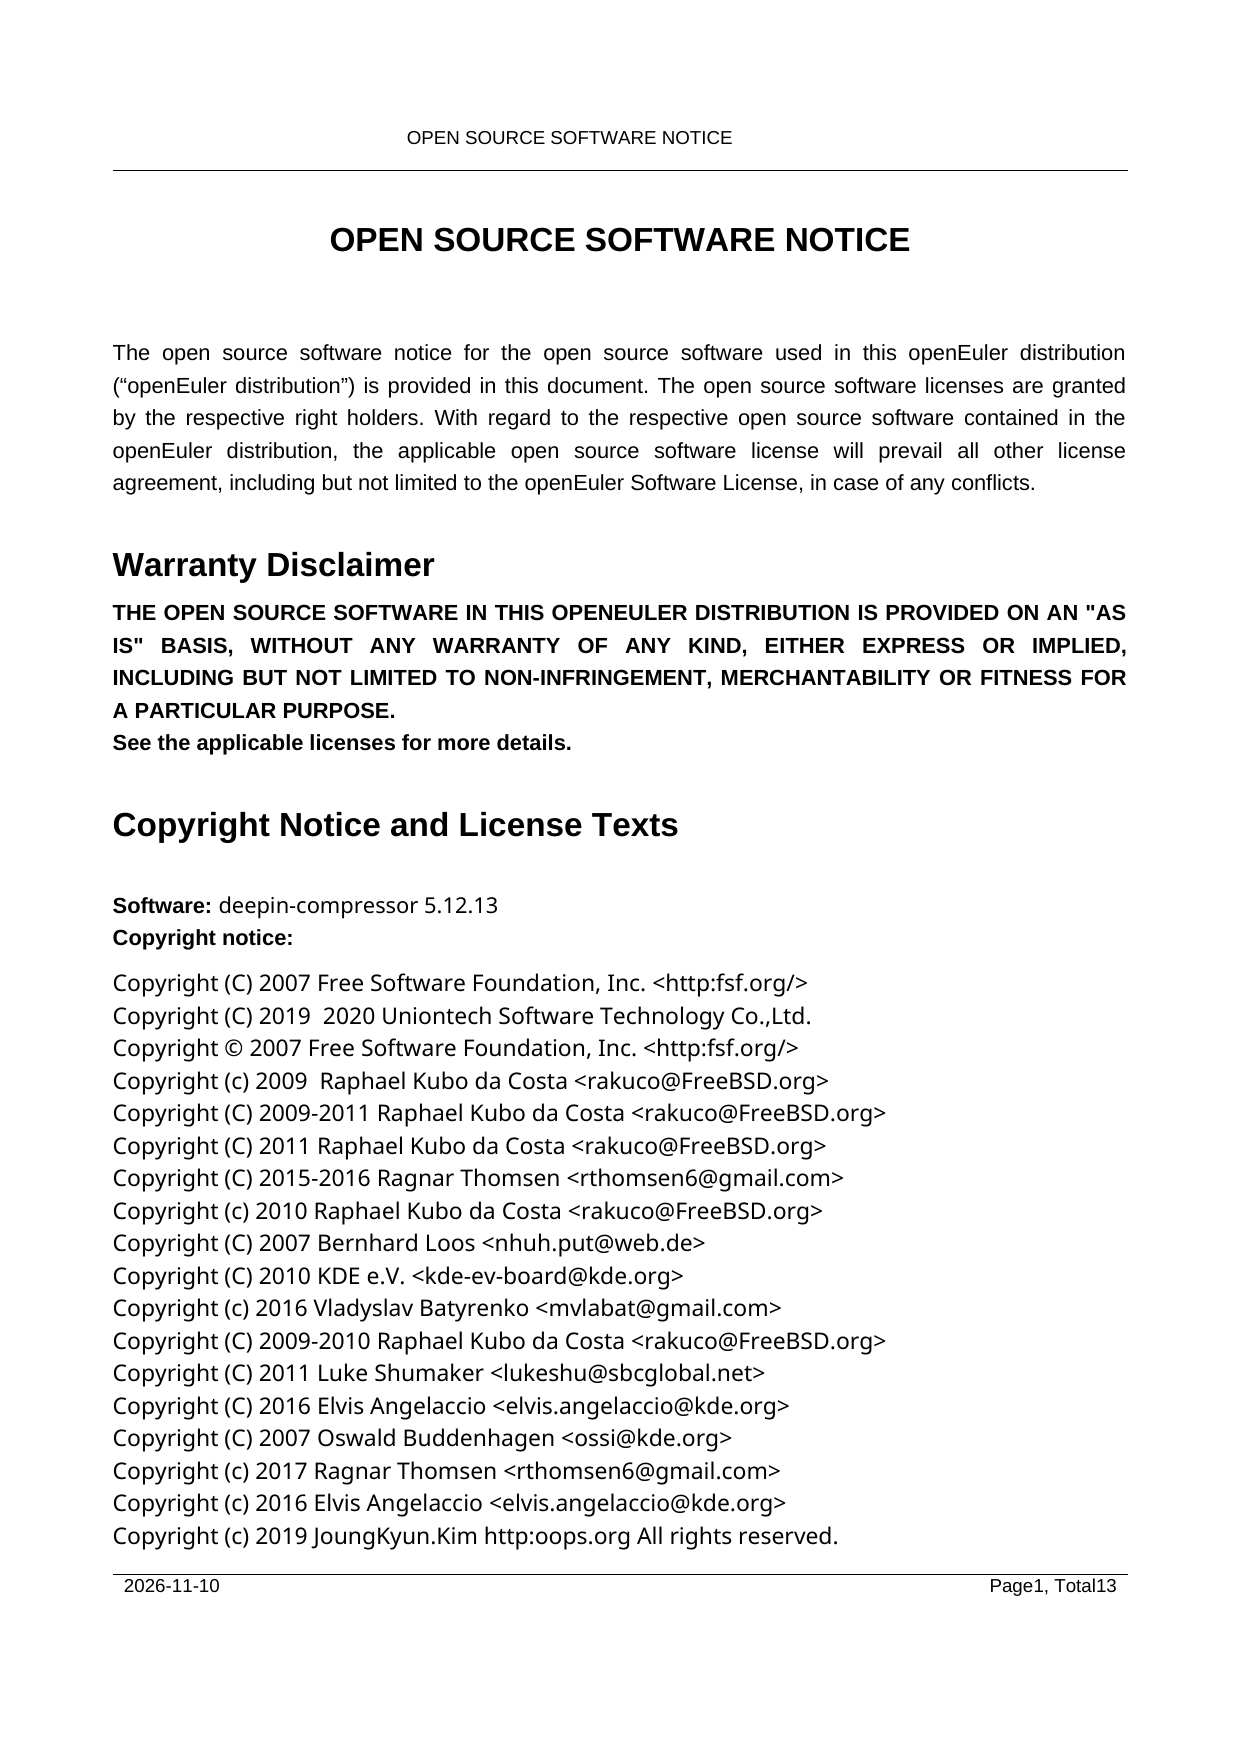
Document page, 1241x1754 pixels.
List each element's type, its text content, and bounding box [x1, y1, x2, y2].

title Software: deepin-compressor 5.12.13 [112, 889, 1128, 921]
text Copyright Notice and License Texts [112, 791, 1128, 856]
text The open source software notice for the open source software used in this openEuler distribution (“openEuler distribution”) is provided in this document. The open source software licenses are granted by the respective right holders. With regard to the respective open source software contained in the openEuler distribution, the applicable open source software license will prevail all other license agreement, including but not limited to the openEuler Software License, in case of any conflicts. [112, 336, 1128, 499]
text OPEN SOURCE SOFTWARE NOTICE [112, 206, 1128, 271]
text THE OPEN SOURCE SOFTWARE IN THIS OPENEULER DISTRIBUTION IS PROVIDED ON AN "AS IS" BASIS, WITHOUT ANY WARRANTY OF ANY KIND, EITHER EXPRESS OR IMPLIED, INCLUDING BUT NOT LIMITED TO NON-INFRINGEMENT, MERCHANTABILITY OR FITNESS FOR A PARTICULAR PURPOSE. See the applicable licenses for more details. [112, 596, 1128, 759]
text Warranty Disclaimer [112, 531, 1128, 596]
text Copyright notice: [112, 921, 1128, 954]
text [112, 966, 1128, 1551]
